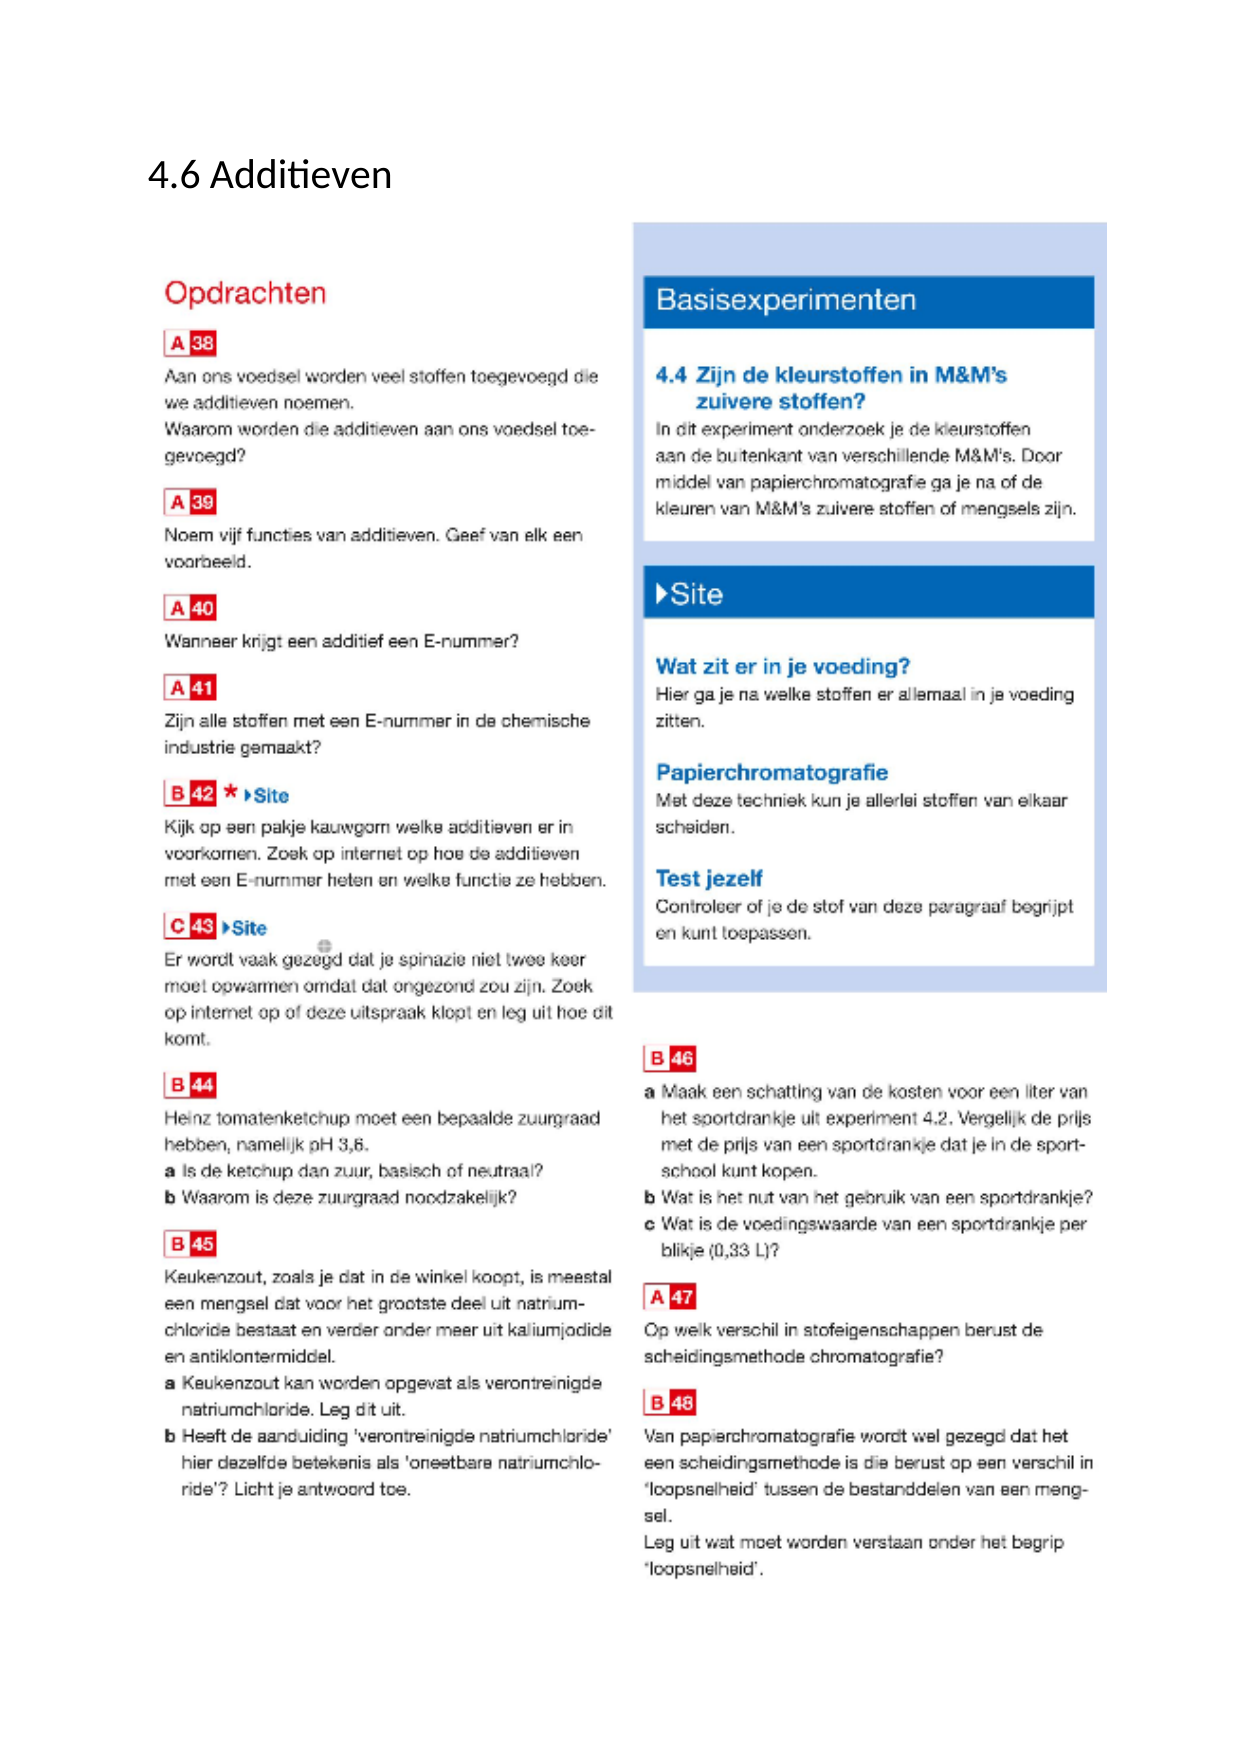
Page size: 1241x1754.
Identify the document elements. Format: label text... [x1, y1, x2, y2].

text 4.6 Additieven [148, 148, 1093, 198]
picture [147, 219, 1107, 1590]
